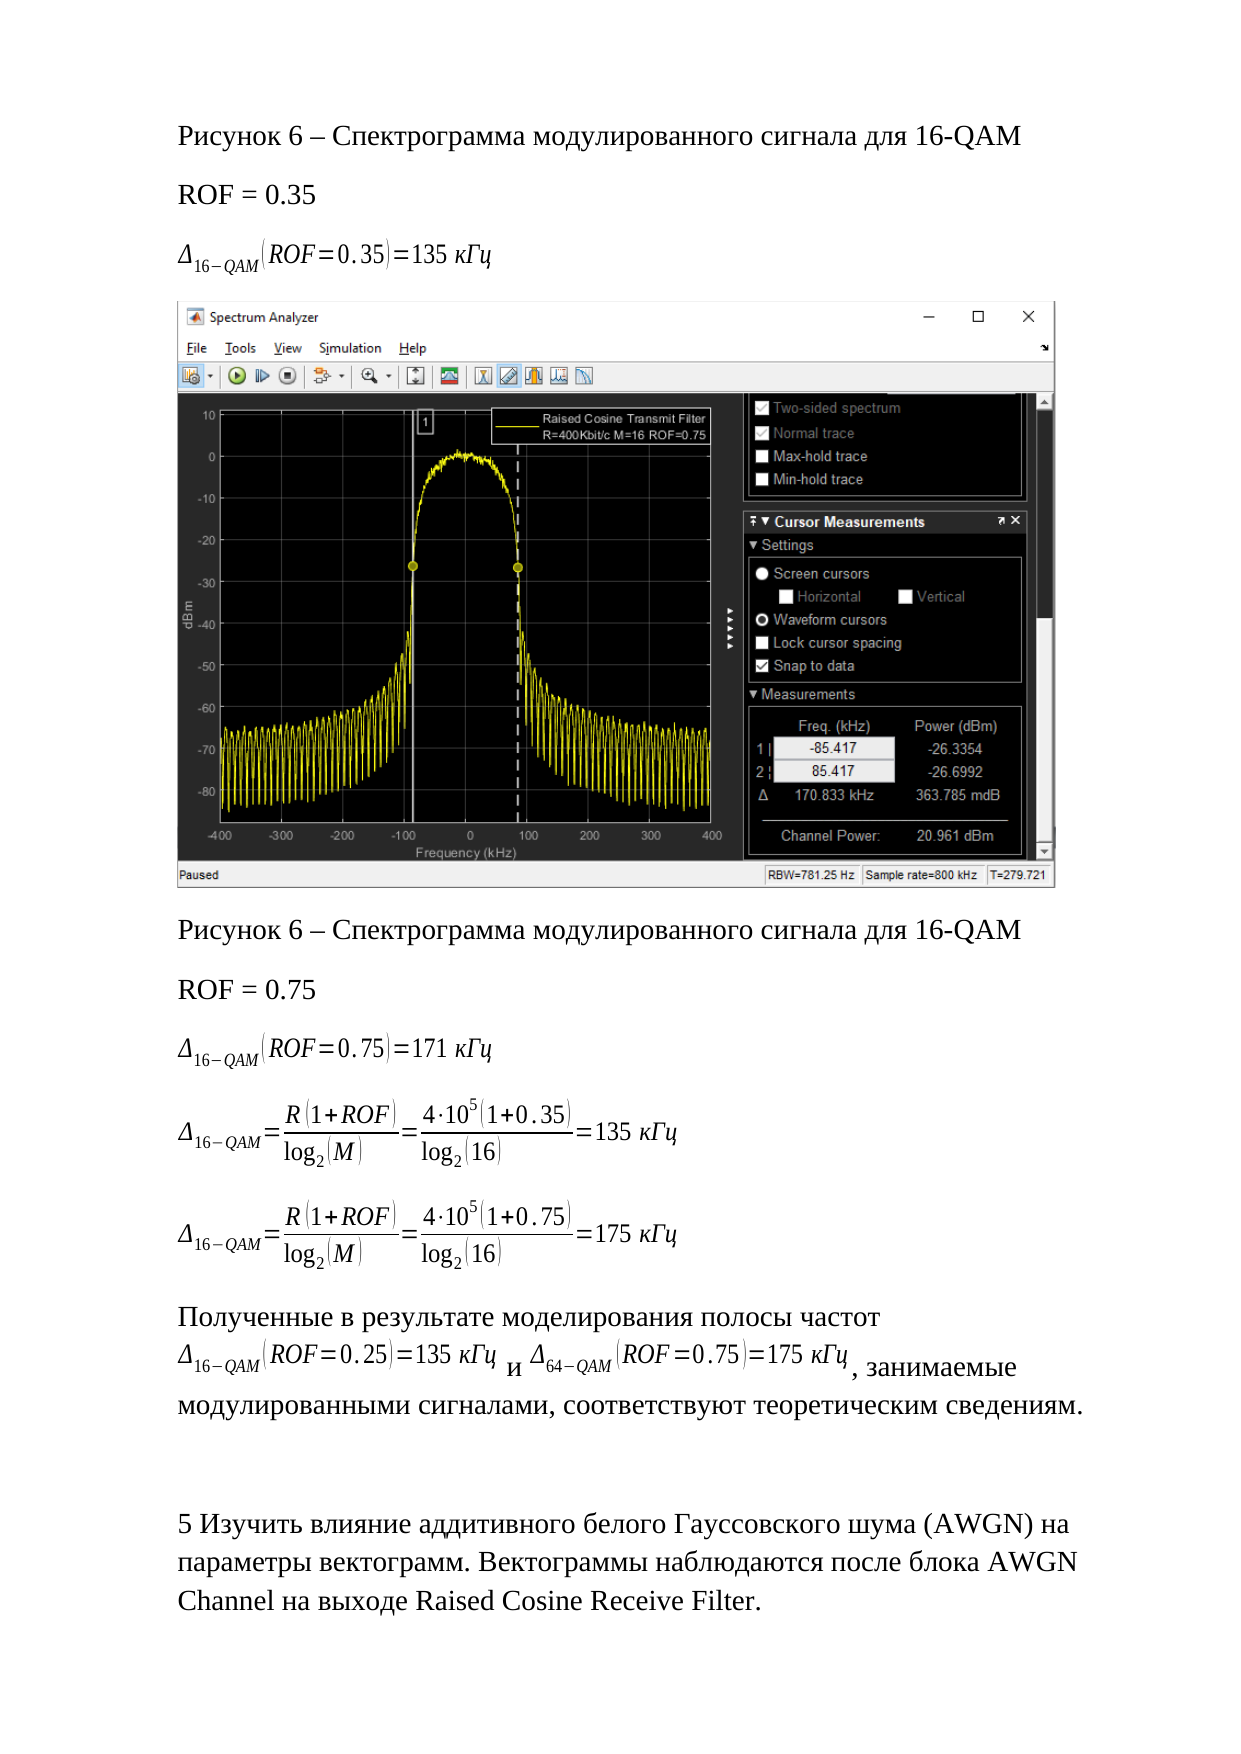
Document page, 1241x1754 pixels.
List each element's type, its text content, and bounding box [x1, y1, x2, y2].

text 5 Изучить влияние аддитивного белого Гауссовского шума (AWGN) на параметры вектограмм. Вектограммы наблюдаются после блока AWGN Channel на выходе Raised Cosine Receive Filter. [177, 1506, 1152, 1617]
text Рисунок 6 – Спектрограмма модулированного сигнала для 16-QAM [177, 118, 1152, 152]
picture [177, 301, 1056, 888]
text ROF = 0.75 [177, 972, 1152, 1005]
text Рисунок 6 – Спектрограмма модулированного сигнала для 16-QAM [177, 912, 1152, 946]
text Полученные в результате моделирования полосы частот и , занимаемые модулированными сигналами, соответствуют теоретическим сведениям. [177, 1299, 1152, 1421]
text ROF = 0.35 [177, 177, 1152, 211]
